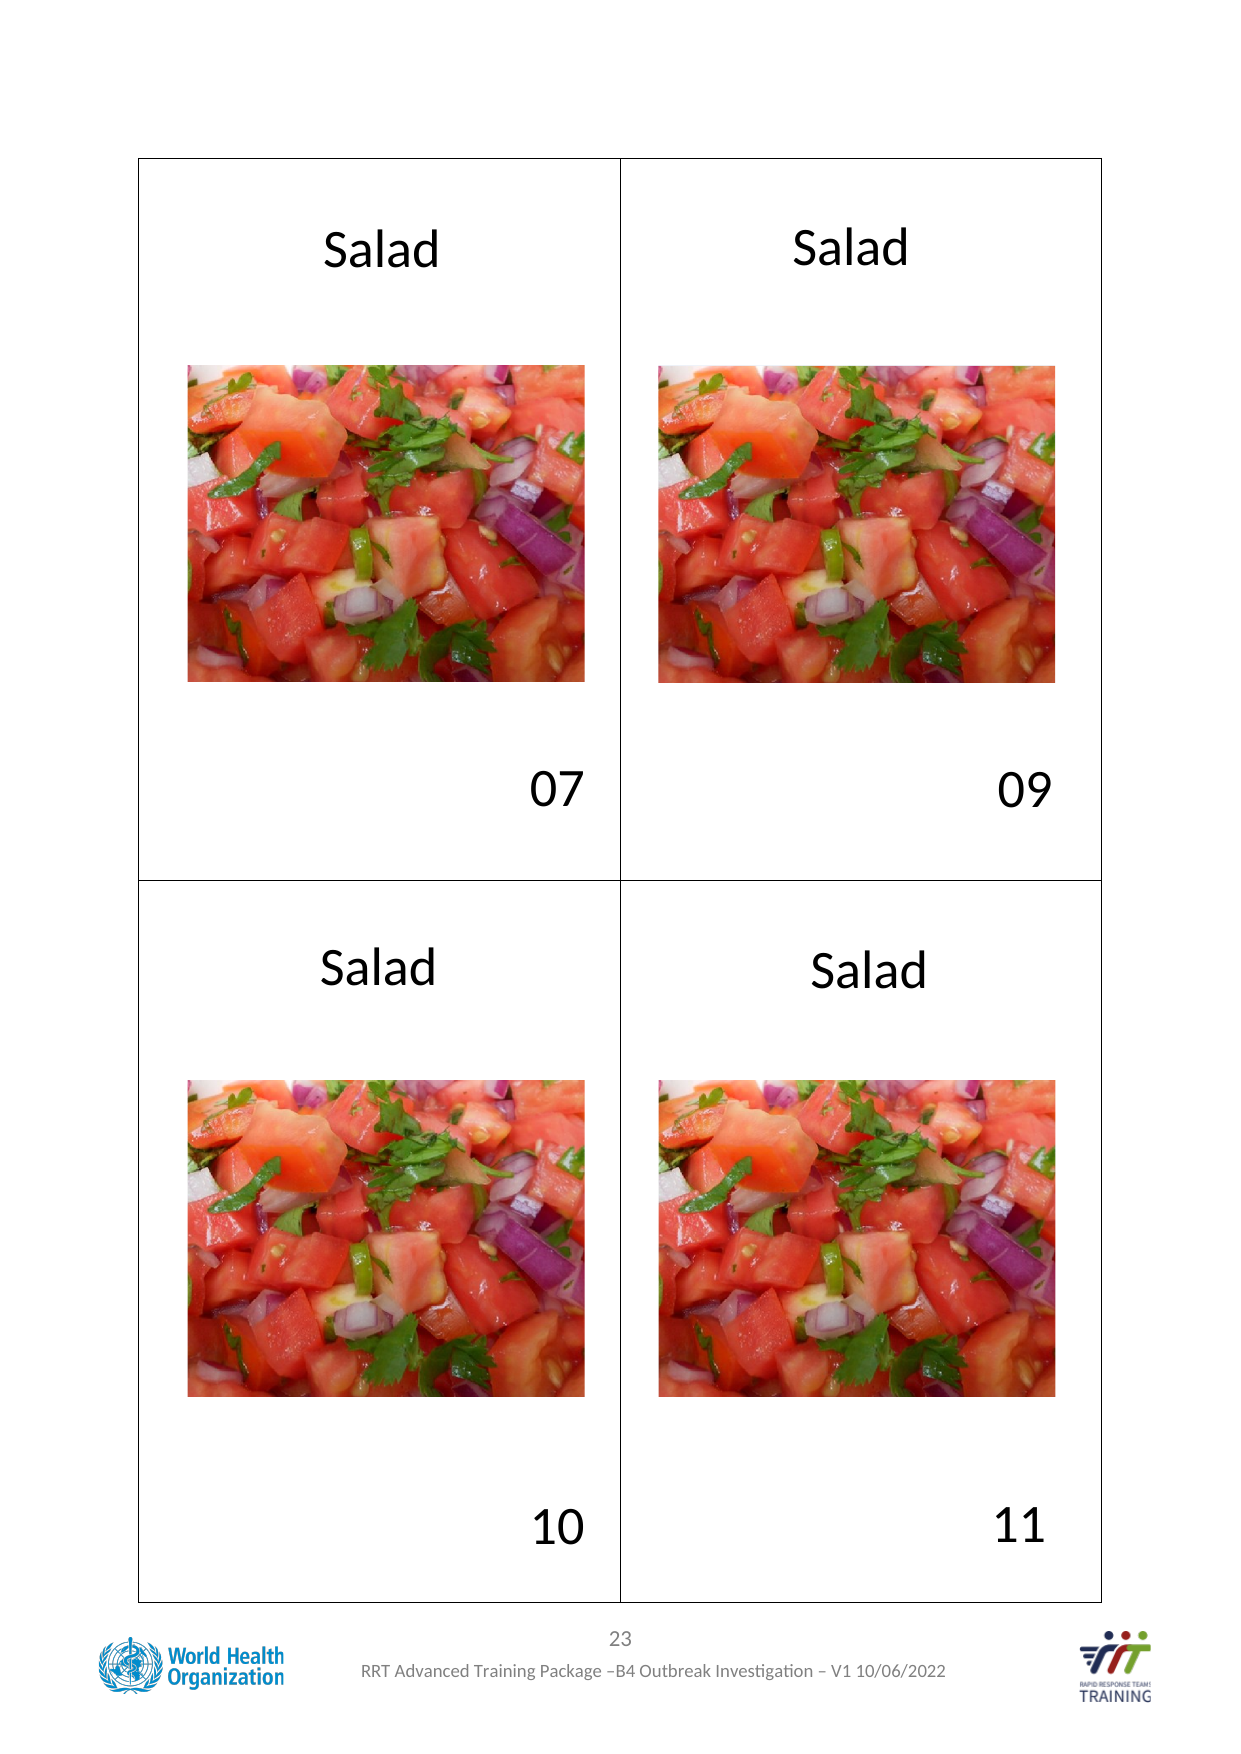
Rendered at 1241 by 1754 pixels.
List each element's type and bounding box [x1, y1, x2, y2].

table_cell [621, 881, 1101, 1602]
picture [98, 1637, 284, 1694]
picture [658, 1080, 1056, 1397]
picture [187, 1080, 585, 1397]
table_cell [621, 159, 1101, 880]
table_cell [139, 159, 620, 880]
table_cell [139, 881, 620, 1602]
picture [187, 365, 585, 682]
picture [98, 1673, 134, 1694]
picture [658, 365, 1056, 683]
